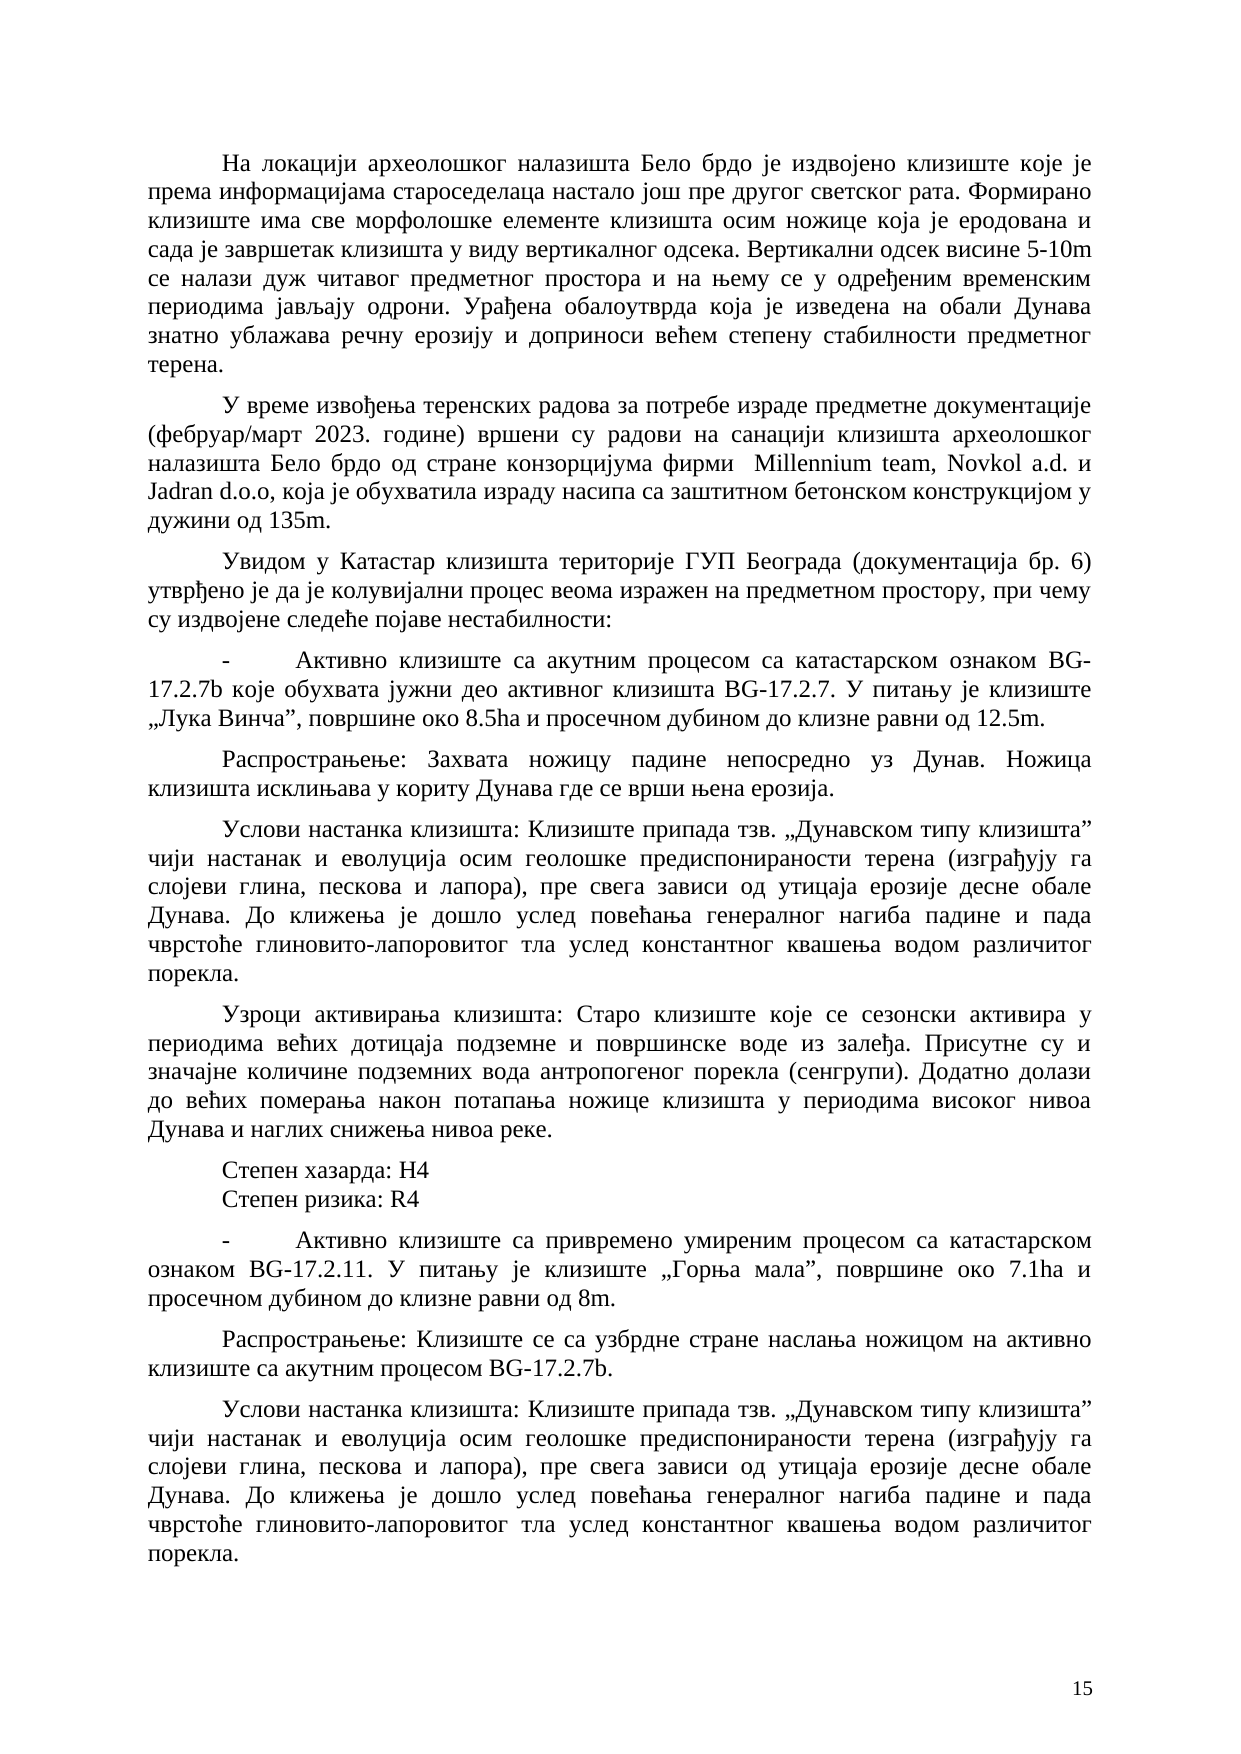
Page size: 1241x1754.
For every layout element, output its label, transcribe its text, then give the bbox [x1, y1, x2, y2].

text У време извођења теренских радова за потребе израде предметне документације (фебруар/март 2023. године) вршени су радови на санацији клизишта археолошког налазишта Бело брдо од стране конзорцијума фирми Millennium team, Novkol a.d. и Jadran d.o.o, која је обухватила израду насипа са заштитном бетонском конструкцијом у дужини од 135m. [148, 390, 1092, 534]
text Степен ризика: R4 [222, 1184, 1092, 1213]
text Услови настанка клизишта: Клизиште припада тзв. „Дунавском типу клизишта” чији настанак и еволуција осим геолошке предиспонираности терена (изграђују га слојеви глина, пескова и лапора), пре свега зависи од утицаја ерозије десне обале Дунава. До клижења је дошло услед повећања генералног нагиба падине и пада чврстоће глиновито-лапоровитог тла услед константног квашења водом различитог порекла. [148, 1394, 1092, 1566]
text Увидом у Катастар клизишта територије ГУП Београда (документација бр. 6) утврђено је да је колувијални процес веома изражен на предметном простору, при чему су издвојене следеће појаве нестабилности: [148, 546, 1092, 633]
list Активно клизиште са акутним процесом са катастарском ознаком BG-17.2.7b које обухвата јужни део активног клизишта BG-17.2.7. У питању је клизиште „Лука Винча”, површине око 8.5ha и просечном дубином до клизне равни од 12.5m. [148, 645, 1092, 731]
text Степен хазарда: H4 [222, 1155, 1092, 1184]
text Узроци активирања клизишта: Старо клизиште које се сезонски активира у периодима већих дотицаја подземне и површинске воде из залеђа. Присутне су и значајне количине подземних вода антропогеног порекла (сенгрупи). Додатно долази до већих померања након потапања ножице клизишта у периодима високог нивоа Дунава и наглих снижења нивоа реке. [148, 999, 1092, 1143]
text На локацији археолошког налазишта Бело брдо је издвојено клизиште које је према информацијама староседелаца настало још пре другог светског рата. Формирано клизиште има све морфолошке елементе клизишта осим ножице која је еродована и сада је завршетак клизишта у виду вертикалног одсека. Вертикални одсек висине 5-10m се налази дуж читавог предметног простора и на њему се у одређеним временским периодима јављају одрони. Урађена обалоутврда која је изведена на обали Дунава знатно ублажава речну ерозију и доприноси већем степену стабилности предметног терена. [148, 148, 1092, 378]
text Распрострањење: Захвата ножицу падине непосредно уз Дунав. Ножица клизишта исклињава у кориту Дунава где се врши њена ерозија. [148, 744, 1092, 801]
text Распрострањење: Клизиште се са узбрдне стране наслања ножицом на активно клизиште са акутним процесом BG-17.2.7b. [148, 1324, 1092, 1381]
list Активно клизиште са привремено умиреним процесом са катастарском ознаком BG-17.2.11. У питању је клизиште „Горња мала”, површине око 7.1ha и просечном дубином до клизне равни од 8m. [148, 1225, 1092, 1311]
text Услови настанка клизишта: Клизиште припада тзв. „Дунавском типу клизишта” чији настанак и еволуција осим геолошке предиспонираности терена (изграђују га слојеви глина, пескова и лапора), пре свега зависи од утицаја ерозије десне обале Дунава. До клижења је дошло услед повећања генералног нагиба падине и пада чврстоће глиновито-лапоровитог тла услед константног квашења водом различитог порекла. [148, 814, 1092, 986]
